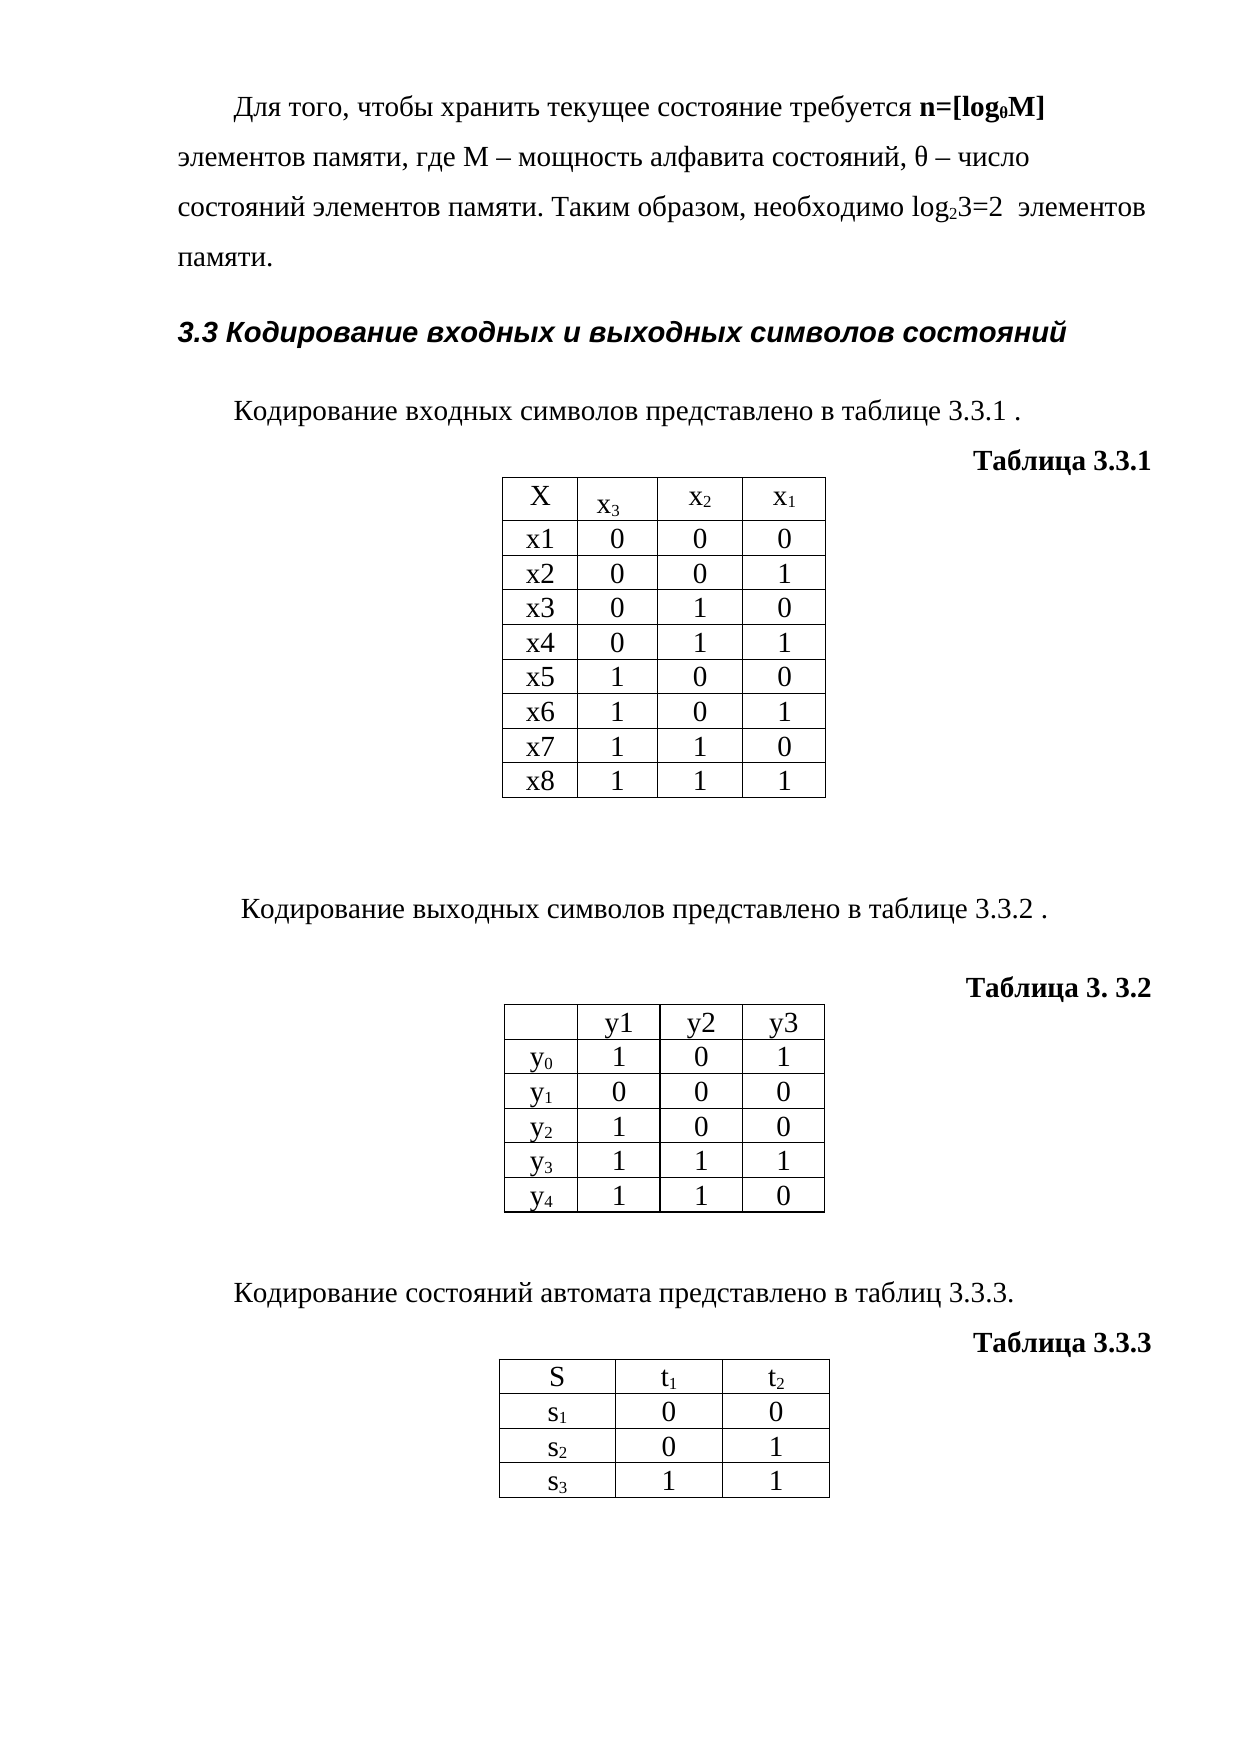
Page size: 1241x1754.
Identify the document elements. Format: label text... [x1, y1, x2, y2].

table_cell 0 [578, 1074, 659, 1108]
table_cell х1 [503, 521, 577, 555]
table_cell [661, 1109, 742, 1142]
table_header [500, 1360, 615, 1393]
table_cell х7 [503, 729, 577, 762]
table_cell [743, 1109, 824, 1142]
table_cell х3 [503, 590, 577, 624]
table_cell 0 [743, 729, 825, 762]
table_cell 1 [658, 625, 742, 658]
table_cell 1 [743, 556, 825, 589]
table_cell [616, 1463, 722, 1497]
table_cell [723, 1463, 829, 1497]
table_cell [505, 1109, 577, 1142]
text Таблица 3.3.3 [177, 1325, 1152, 1358]
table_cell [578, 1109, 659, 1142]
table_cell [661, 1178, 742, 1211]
table_cell 0 [658, 694, 742, 728]
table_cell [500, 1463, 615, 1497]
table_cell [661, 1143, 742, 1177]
table_header х3 [578, 478, 657, 520]
table_cell 1 [578, 1040, 659, 1073]
text Кодирование состояний автомата представлено в таблиц 3.3.3. [177, 1275, 1152, 1308]
table_cell 0 [658, 556, 742, 589]
table_cell 1 [743, 1040, 824, 1073]
table_cell 1 [658, 729, 742, 762]
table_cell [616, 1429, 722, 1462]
text Таблица 3. 3.2 [177, 970, 1152, 1004]
table_cell х6 [503, 694, 577, 728]
table_cell 0 [578, 590, 657, 624]
table_cell 0 [661, 1040, 742, 1073]
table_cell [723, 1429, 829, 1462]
table_header у2 [661, 1005, 742, 1038]
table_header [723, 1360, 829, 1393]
table_cell у0 [505, 1040, 577, 1073]
table_header Х [503, 478, 577, 520]
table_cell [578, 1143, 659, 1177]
table_cell х4 [503, 625, 577, 658]
table_cell х2 [503, 556, 577, 589]
table_cell 1 [578, 660, 657, 693]
table_cell у1 [505, 1074, 577, 1108]
table_header [505, 1005, 577, 1038]
table_header у1 [578, 1005, 659, 1038]
table_cell 1 [743, 763, 825, 797]
table_cell 0 [578, 521, 657, 555]
table_cell 1 [743, 625, 825, 658]
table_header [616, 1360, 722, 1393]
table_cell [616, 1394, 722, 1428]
table_cell 1 [578, 729, 657, 762]
table_cell 0 [743, 521, 825, 555]
table_cell 0 [578, 625, 657, 658]
table_cell 1 [658, 590, 742, 624]
table_header х1 [743, 478, 825, 520]
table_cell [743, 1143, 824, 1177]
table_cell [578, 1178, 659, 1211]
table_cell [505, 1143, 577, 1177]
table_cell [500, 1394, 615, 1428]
table_cell х8 [503, 763, 577, 797]
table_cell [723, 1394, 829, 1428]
table_cell 0 [661, 1074, 742, 1108]
text Кодирование выходных символов представлено в таблице 3.3.2 . [177, 891, 1152, 925]
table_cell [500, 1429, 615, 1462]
table_cell 0 [658, 521, 742, 555]
text Кодирование входных символов представлено в таблице 3.3.1 . [177, 393, 1152, 427]
table_cell 1 [658, 763, 742, 797]
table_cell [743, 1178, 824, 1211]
table_cell 1 [578, 763, 657, 797]
subtitle 3.3 Кодирование входных и выходных символов состояний [177, 315, 1152, 348]
table_cell х5 [503, 660, 577, 693]
table_cell 0 [743, 590, 825, 624]
table_cell 0 [743, 1074, 824, 1108]
table_header у3 [743, 1005, 824, 1038]
text Таблица 3.3.1 [177, 443, 1152, 477]
table_cell 0 [743, 660, 825, 693]
table_cell 1 [578, 694, 657, 728]
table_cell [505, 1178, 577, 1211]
text Для того, чтобы хранить текущее состояние требуется n=[logθM] элементов памяти, где М – мощность алфавита состояний, θ – число состояний элементов памяти. Таким образом, необходимо log23=2 элементов памяти. [177, 89, 1152, 273]
table_cell 0 [578, 556, 657, 589]
table_cell 0 [658, 660, 742, 693]
table_header х2 [658, 478, 742, 520]
table_cell 1 [743, 694, 825, 728]
